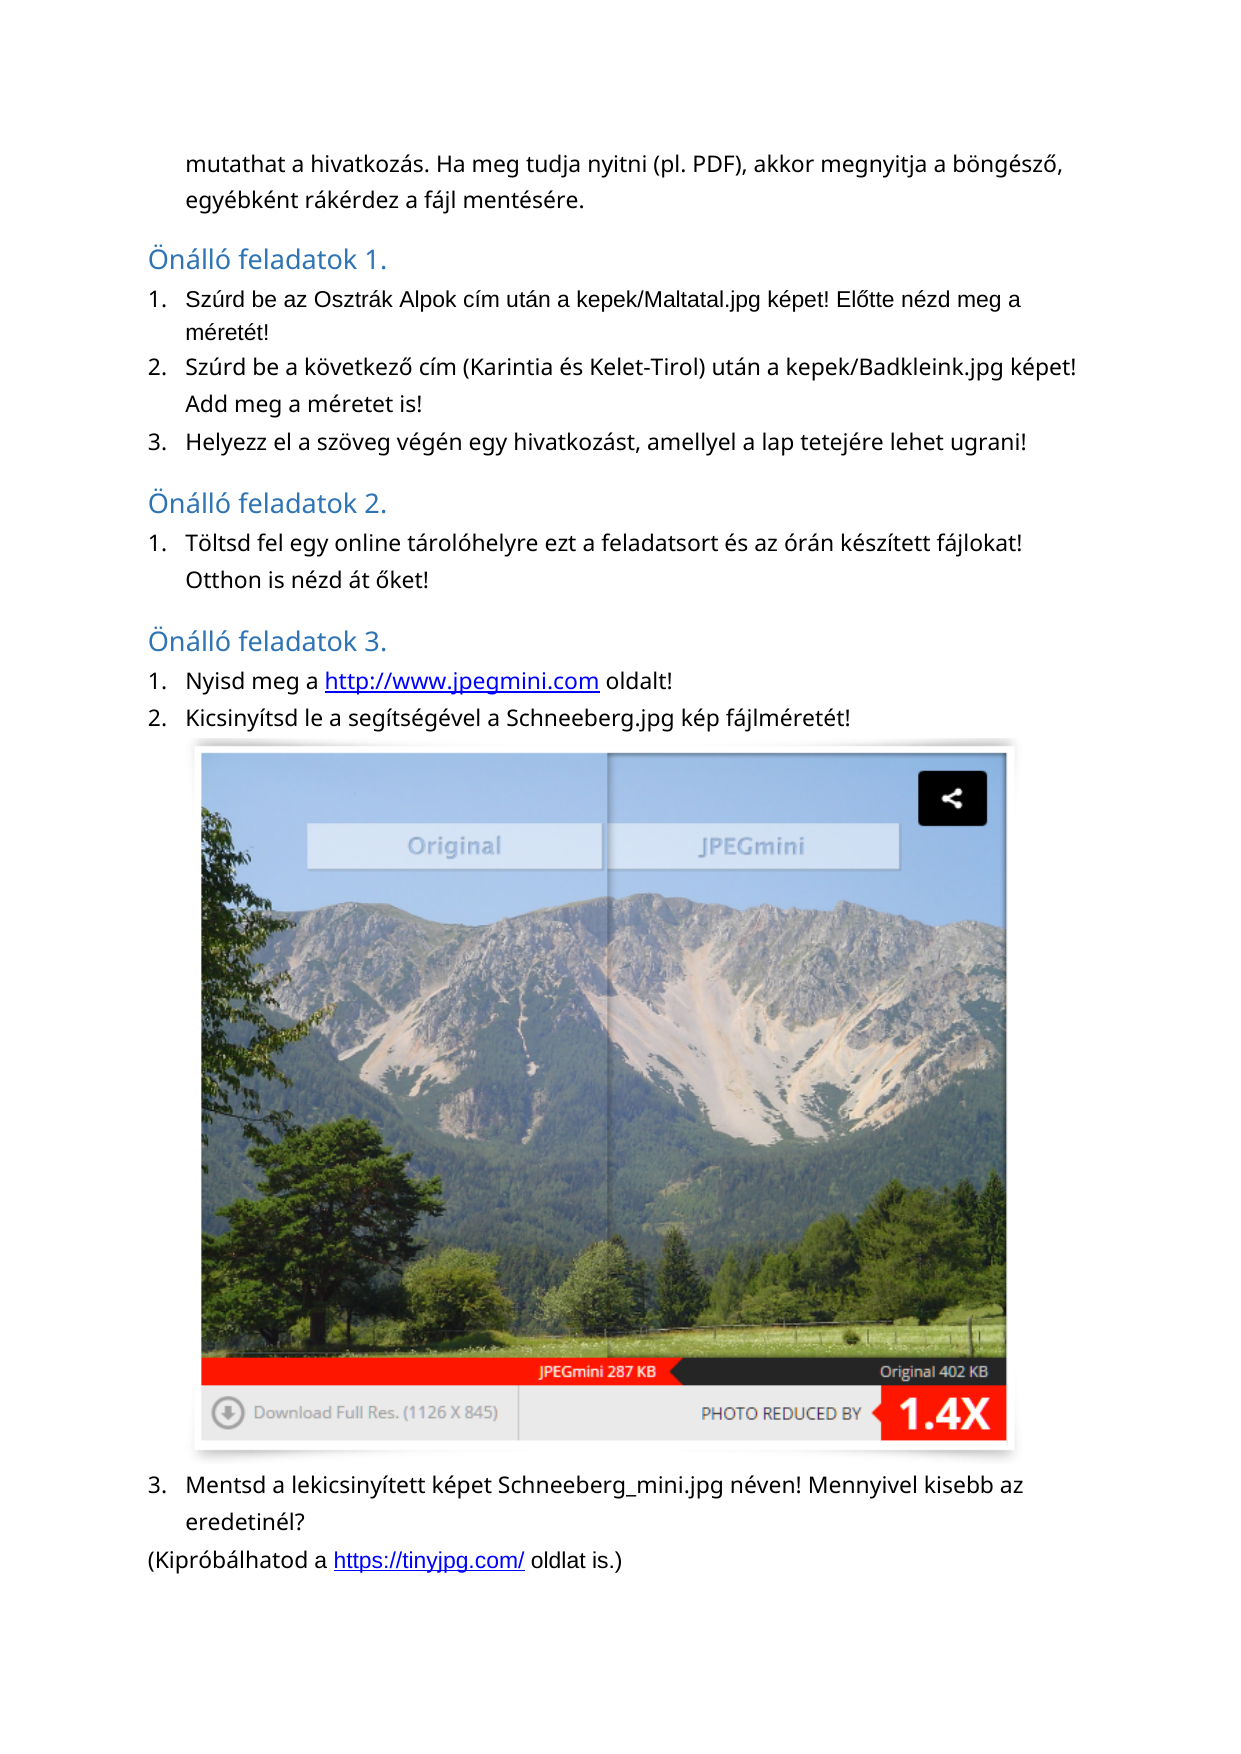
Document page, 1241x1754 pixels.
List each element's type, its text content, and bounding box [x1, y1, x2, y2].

picture [185, 738, 1023, 1464]
subtitle Önálló feladatok 3. [148, 622, 1093, 659]
list (Kipróbálhatod a https://tinyjpg.com/ oldlat is.) [148, 1544, 1093, 1575]
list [148, 148, 1093, 215]
list Szúrd be az Osztrák Alpok cím után a kepek/Maltatal.jpg képet! Előtte nézd meg a méretét! [148, 283, 1093, 346]
list Töltsd fel egy online tárolóhelyre ezt a feladatsort és az órán készített fájlokat! Otthon is nézd át őket! [148, 526, 1093, 595]
list Nyisd meg a http://www.jpegmini.com oldalt! [148, 665, 1093, 696]
list Szúrd be a következő cím (Karintia és Kelet-Tirol) után a kepek/Badkleink.jpg képet! Add meg a méretet is! [148, 351, 1093, 419]
list Helyezz el a szöveg végén egy hivatkozást, amellyel a lap tetejére lehet ugrani! [148, 426, 1093, 457]
list Mentsd a lekicsinyített képet Schneeberg_mini.jpg néven! Mennyivel kisebb az eredetinél? [148, 1469, 1093, 1538]
subtitle Önálló feladatok 1. [148, 240, 1093, 277]
subtitle Önálló feladatok 2. [148, 484, 1093, 521]
